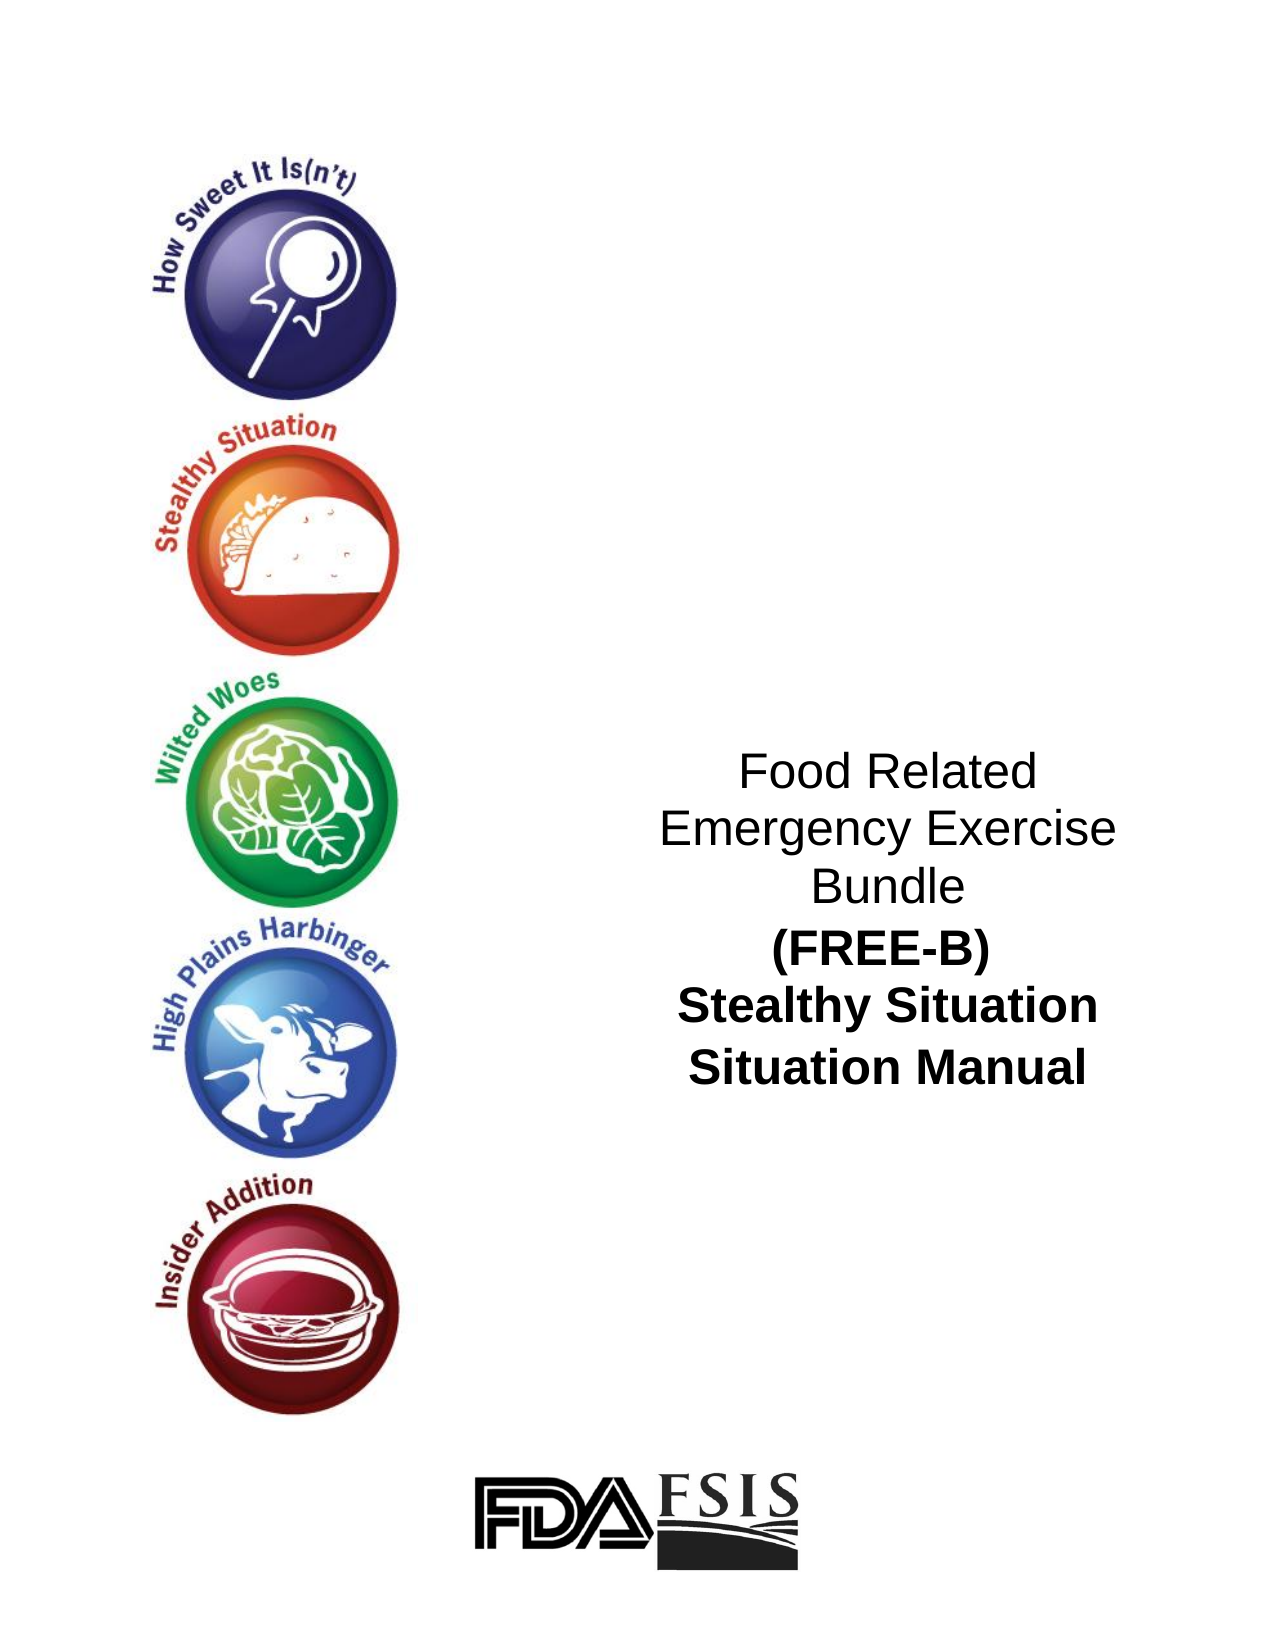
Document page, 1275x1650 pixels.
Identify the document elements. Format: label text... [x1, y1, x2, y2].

text Situation Manual [621, 1037, 1155, 1094]
text (FREE-B) Stealthy Situation [621, 918, 1155, 1033]
picture [466, 1448, 801, 1572]
picture [150, 154, 418, 1422]
text Food Related Emergency Exercise Bundle [621, 741, 1155, 914]
